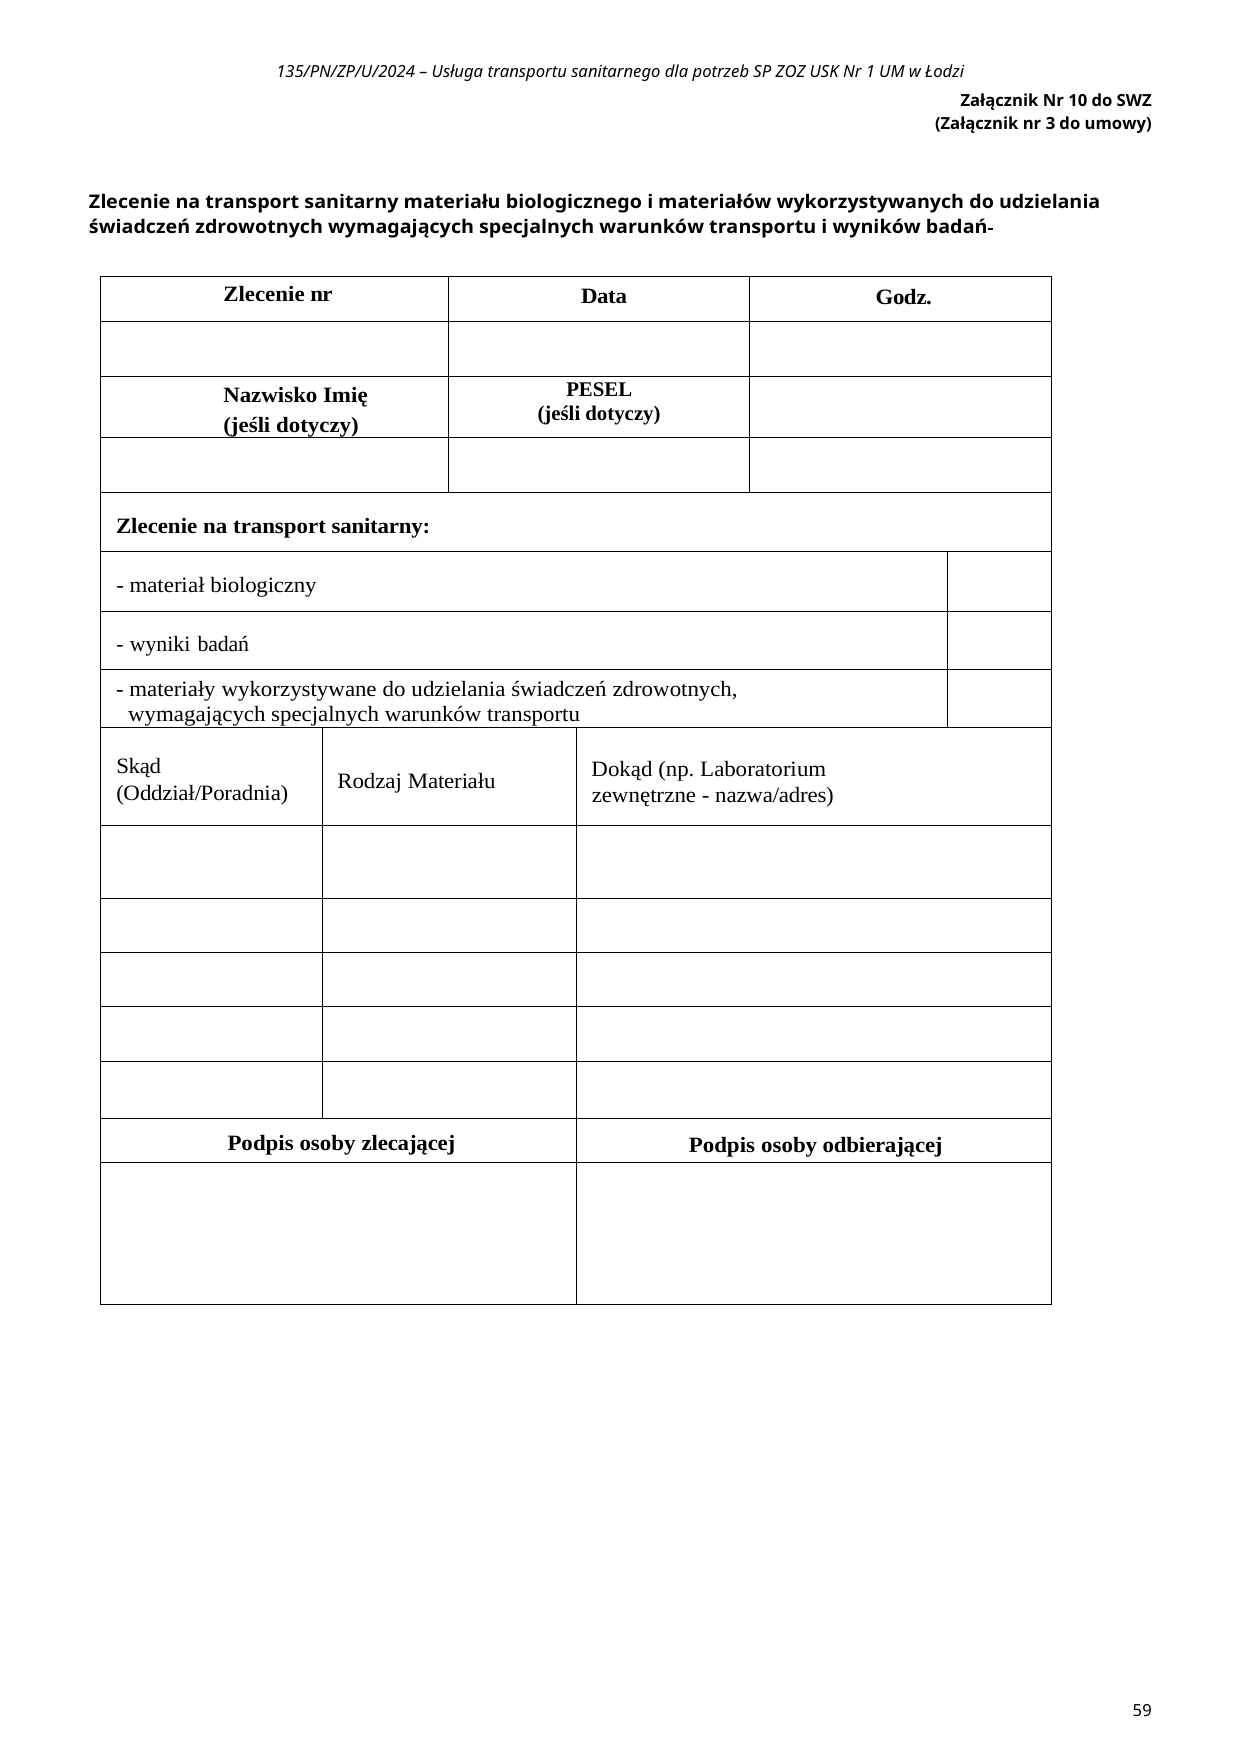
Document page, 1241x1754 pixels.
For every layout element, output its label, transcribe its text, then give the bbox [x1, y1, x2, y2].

table_cell [101, 899, 322, 952]
text Zlecenie na transport sanitarny materiału biologicznego i materiałów wykorzystywanych do udzielania świadczeń zdrowotnych wymagających specjalnych warunków transportu i wyników badań [89, 188, 1152, 239]
table_cell [750, 377, 1051, 437]
table_cell [577, 899, 1051, 952]
table_header Data [449, 277, 749, 321]
table_cell [750, 322, 1051, 376]
table_cell Podpis osoby odbierającej [577, 1119, 1051, 1162]
table_cell Rodzaj Materiału [323, 728, 576, 824]
table_cell PESEL (jeśli dotyczy) [449, 377, 749, 437]
table_cell [101, 826, 322, 898]
table_cell [101, 953, 322, 1006]
table_cell Skąd (Oddział/Poradnia) [101, 728, 322, 824]
table_cell Zlecenie na transport sanitarny: [101, 493, 1051, 551]
table_cell [101, 1163, 576, 1304]
table_cell [323, 899, 576, 952]
table_header Godz. [750, 277, 1051, 321]
table_cell Dokąd (np. Laboratorium zewnętrzne - nazwa/adres) [577, 728, 1051, 824]
text (Załącznik nr 3 do umowy) [89, 111, 1152, 134]
table_cell [577, 1062, 1051, 1118]
table_header Zlecenie nr [101, 277, 448, 321]
text Załącznik Nr 10 do SWZ [89, 89, 1152, 111]
table_cell [750, 438, 1051, 492]
table_cell [101, 1062, 322, 1118]
table_cell [577, 1163, 1051, 1304]
table_cell [101, 1007, 322, 1061]
table_cell - materiał biologiczny [101, 552, 947, 611]
table_cell Nazwisko Imię (jeśli dotyczy) [101, 377, 448, 437]
table_cell - materiały wykorzystywane do udzielania świadczeń zdrowotnych, wymagających specjalnych warunków transportu [101, 670, 947, 727]
table_cell [449, 322, 749, 376]
table_cell [577, 953, 1051, 1006]
table_cell [323, 826, 576, 898]
table_cell [948, 670, 1051, 727]
table_cell [948, 552, 1051, 611]
table_cell Podpis osoby zlecającej [101, 1119, 576, 1162]
table_cell [577, 1007, 1051, 1061]
table_cell [323, 953, 576, 1006]
table_cell - wyniki badań [101, 612, 947, 669]
table_cell [323, 1007, 576, 1061]
table_cell [101, 322, 448, 376]
table_cell [323, 1062, 576, 1118]
table_cell [577, 826, 1051, 898]
table_cell [449, 438, 749, 492]
table_cell [101, 438, 448, 492]
table_cell [948, 612, 1051, 669]
